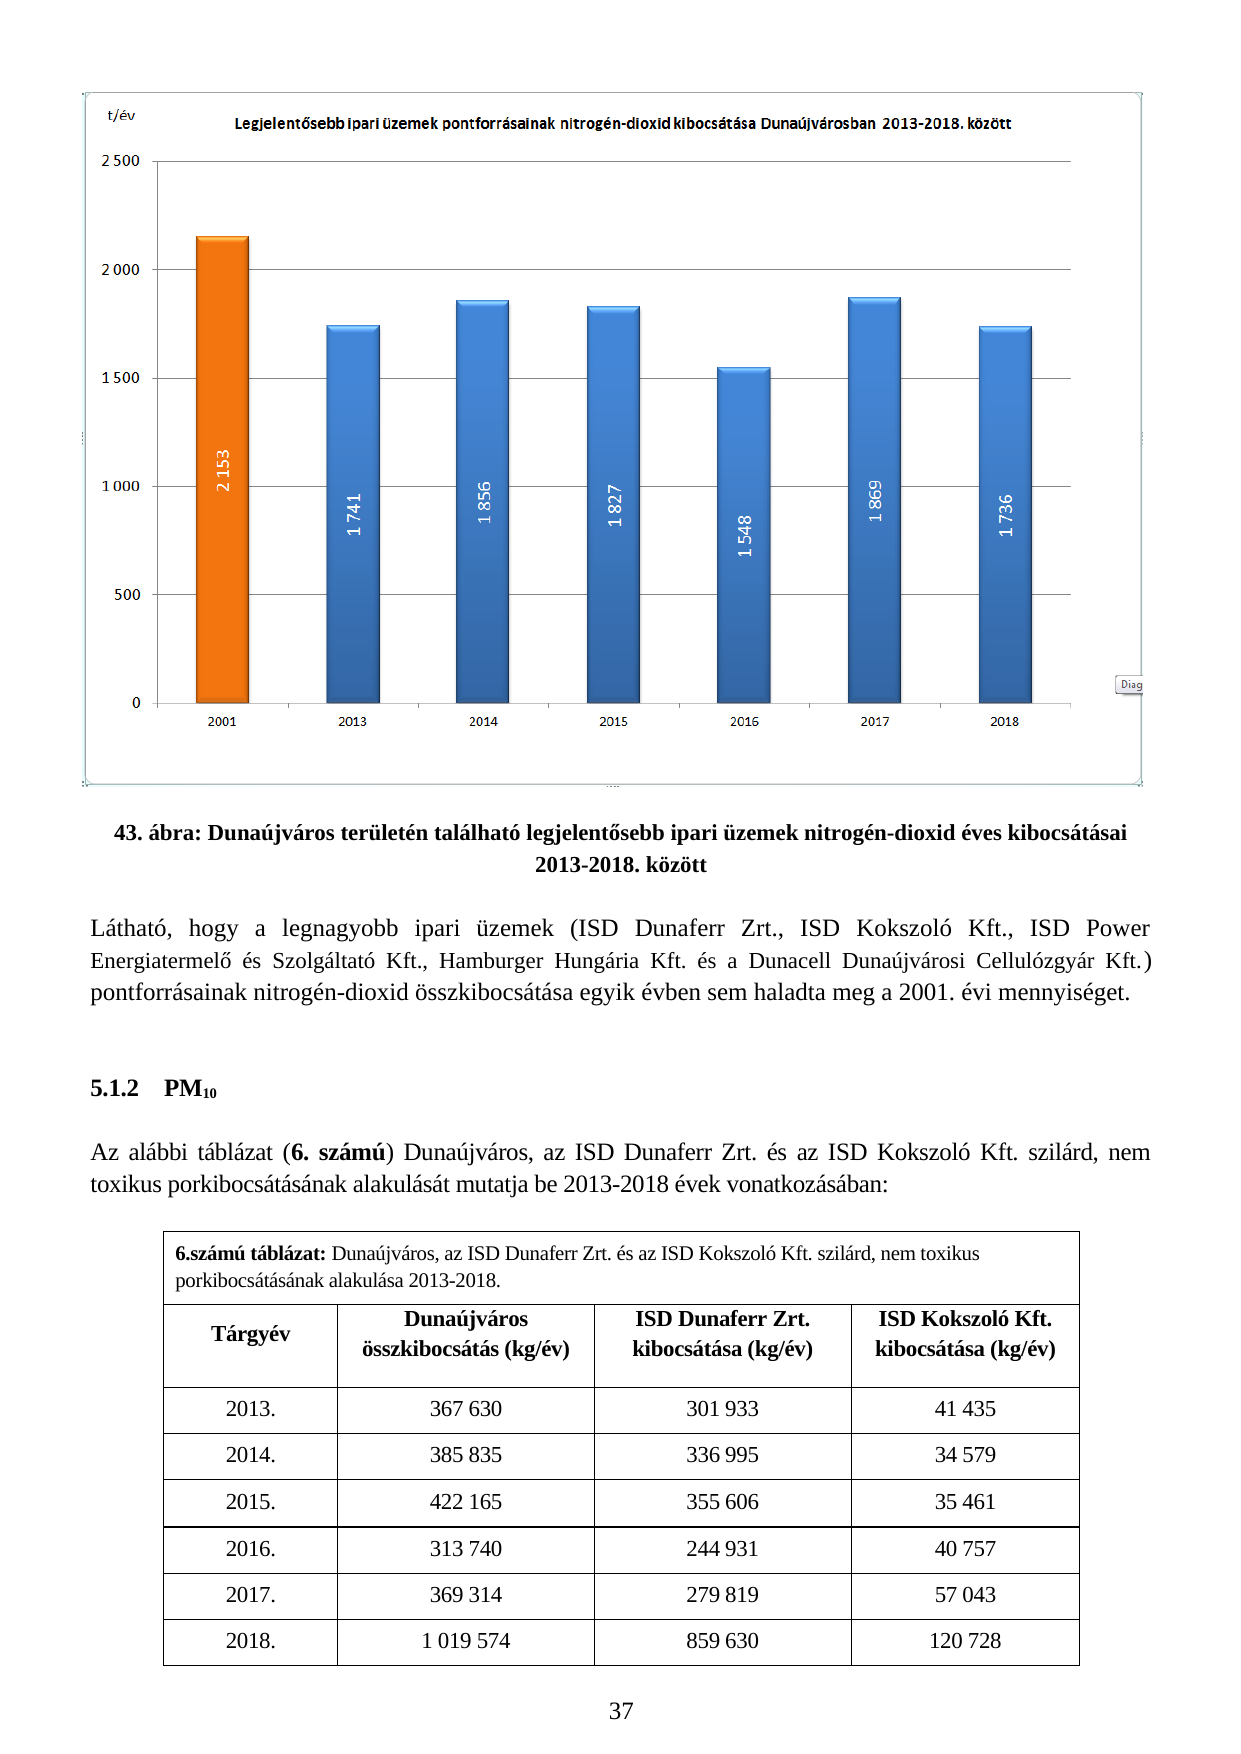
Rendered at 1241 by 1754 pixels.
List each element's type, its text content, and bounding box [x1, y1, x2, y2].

table_cell ISD Kokszoló Kft. kibocsátása (kg/év) [852, 1305, 1079, 1387]
text 5.1.2 PM10 [0, 1071, 1152, 1103]
table_cell 41 435 [852, 1388, 1079, 1433]
table_cell 2014. [164, 1434, 337, 1479]
table_cell Dunaújváros összkibocsátás (kg/év) [338, 1305, 594, 1387]
table_cell 34 579 [852, 1434, 1079, 1479]
table_cell 2013. [164, 1388, 337, 1433]
table_header 6.számú táblázat: Dunaújváros, az ISD Dunaferr Zrt. és az ISD Kokszoló Kft. szilárd, nem toxikus porkibocsátásának alakulása 2013-2018. [164, 1232, 1079, 1304]
table_cell 2018. [164, 1620, 337, 1664]
table_cell 313 740 [338, 1528, 594, 1572]
table_cell 244 931 [595, 1528, 851, 1572]
table_cell ISD Dunaferr Zrt. kibocsátása (kg/év) [595, 1305, 851, 1387]
table_cell 336 995 [595, 1434, 851, 1479]
table_cell 1 019 574 [338, 1620, 594, 1664]
text 43. ábra: Dunaújváros területén található legjelentősebb ipari üzemek nitrogén-dioxid éves kibocsátásai 2013-2018. között [90, 815, 1152, 879]
text Az alábbi táblázat (6. számú) Dunaújváros, az ISD Dunaferr Zrt. és az ISD Kokszoló Kft. szilárd, nem toxikus porkibocsátásának alakulását mutatja be 2013-2018 évek vonatkozásában: [90, 1135, 1152, 1199]
table_cell 120 728 [852, 1620, 1079, 1664]
picture [81, 92, 1143, 787]
table_cell 369 314 [338, 1574, 594, 1618]
table_cell 367 630 [338, 1388, 594, 1433]
table_cell 279 819 [595, 1574, 851, 1618]
table_cell 422 165 [338, 1480, 594, 1526]
table_cell 385 835 [338, 1434, 594, 1479]
table_cell 2016. [164, 1528, 337, 1572]
table_cell 2017. [164, 1574, 337, 1618]
table_cell 35 461 [852, 1480, 1079, 1526]
table_cell 859 630 [595, 1620, 851, 1664]
table_cell 2015. [164, 1480, 337, 1526]
table_cell Tárgyév [164, 1305, 337, 1387]
table_cell 40 757 [852, 1528, 1079, 1572]
text Látható, hogy a legnagyobb ipari üzemek (ISD Dunaferr Zrt., ISD Kokszoló Kft., ISD Power Energiatermelő és Szolgáltató Kft., Hamburger Hungária Kft. és a Dunacell Dunaújvárosi Cellulózgyár Kft.) pontforrásainak nitrogén-dioxid összkibocsátása egyik évben sem haladta meg a 2001. évi mennyiséget. [90, 911, 1152, 1007]
table_cell 57 043 [852, 1574, 1079, 1618]
table_cell 355 606 [595, 1480, 851, 1526]
table_cell 301 933 [595, 1388, 851, 1433]
